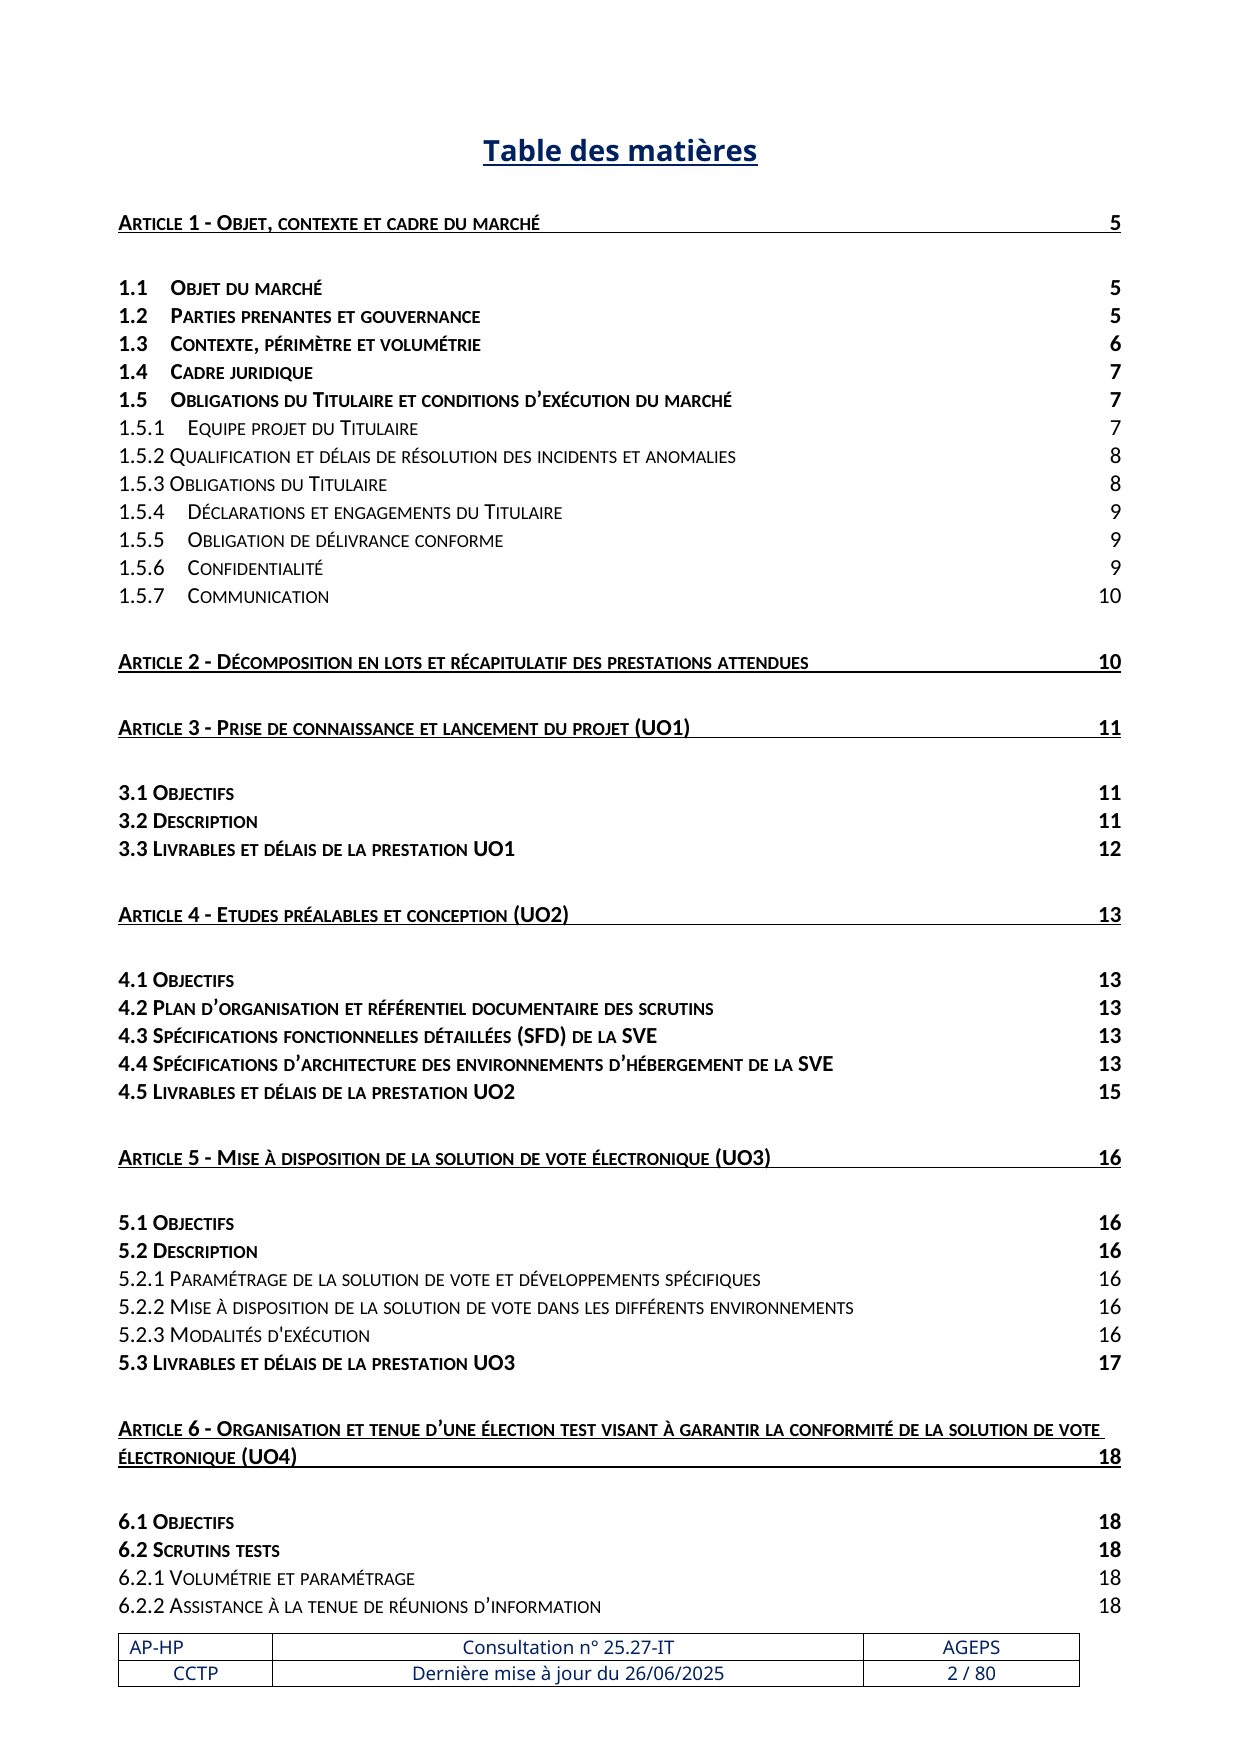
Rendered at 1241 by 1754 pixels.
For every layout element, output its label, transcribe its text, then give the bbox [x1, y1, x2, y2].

text Article 5 - Mise à disposition de la solution de vote électronique (UO3) 16 [118, 1143, 1122, 1171]
text Article 3 - Prise de connaissance et lancement du projet (UO1) 11 [118, 713, 1122, 741]
text 3.2 Description 11 [118, 806, 1122, 834]
text 6.1 Objectifs 18 [118, 1507, 1122, 1536]
text 1.4 Cadre juridique 7 [118, 357, 1122, 385]
text 3.1 Objectifs 11 [118, 778, 1122, 806]
text 4.2 Plan d’organisation et référentiel documentaire des scrutins 13 [118, 993, 1122, 1021]
text 5.2.3 Modalités d'exécution 16 [118, 1320, 1122, 1348]
text 1.5.5 Obligation de délivrance conforme 9 [118, 526, 1122, 553]
text Article 1 - Objet, contexte et cadre du marché 5 [118, 208, 1122, 236]
text 5.1 Objectifs 16 [118, 1208, 1122, 1236]
text 5.2.2 Mise à disposition de la solution de vote dans les différents environnements 16 [118, 1292, 1122, 1320]
text Table des matières [118, 131, 1122, 170]
text 4.5 Livrables et délais de la prestation UO2 15 [118, 1077, 1122, 1105]
text 1.3 Contexte, périmètre et volumétrie 6 [118, 329, 1122, 357]
text 1.5 Obligations du Titulaire et conditions d’exécution du marché 7 [118, 385, 1122, 413]
text 5.3 Livrables et délais de la prestation UO3 17 [118, 1348, 1122, 1376]
text 4.3 Spécifications fonctionnelles détaillées (SFD) de la SVE 13 [118, 1021, 1122, 1049]
text 1.5.3 Obligations du Titulaire 8 [118, 469, 1122, 497]
text Article 4 - Etudes préalables et conception (UO2) 13 [118, 900, 1122, 928]
text 4.1 Objectifs 13 [118, 965, 1122, 993]
text 1.5.1 Equipe projet du Titulaire 7 [118, 413, 1122, 441]
text 4.4 Spécifications d’architecture des environnements d’hébergement de la SVE 13 [118, 1049, 1122, 1077]
text Article 6 - Organisation et tenue d’une élection test visant à garantir la conformité de la solution de vote électronique (UO4) 18 [118, 1414, 1122, 1470]
text 1.5.7 Communication 10 [118, 582, 1122, 609]
text 1.5.4 Déclarations et engagements du Titulaire 9 [118, 497, 1122, 526]
text 1.5.6 Confidentialité 9 [118, 553, 1122, 582]
text 1.1 Objet du marché 5 [118, 273, 1122, 301]
text 1.2 Parties prenantes et gouvernance 5 [118, 301, 1122, 329]
text 6.2.1 Volumétrie et paramétrage 18 [118, 1563, 1122, 1592]
text 6.2 Scrutins tests 18 [118, 1536, 1122, 1563]
text 5.2 Description 16 [118, 1236, 1122, 1264]
text Article 2 - Décomposition en lots et récapitulatif des prestations attendues 10 [118, 647, 1122, 675]
text 3.3 Livrables et délais de la prestation UO1 12 [118, 834, 1122, 862]
text 6.2.2 Assistance à la tenue de réunions d’information 18 [118, 1592, 1122, 1619]
text 1.5.2 Qualification et délais de résolution des incidents et anomalies 8 [118, 441, 1122, 469]
text 5.2.1 Paramétrage de la solution de vote et développements spécifiques 16 [118, 1264, 1122, 1292]
